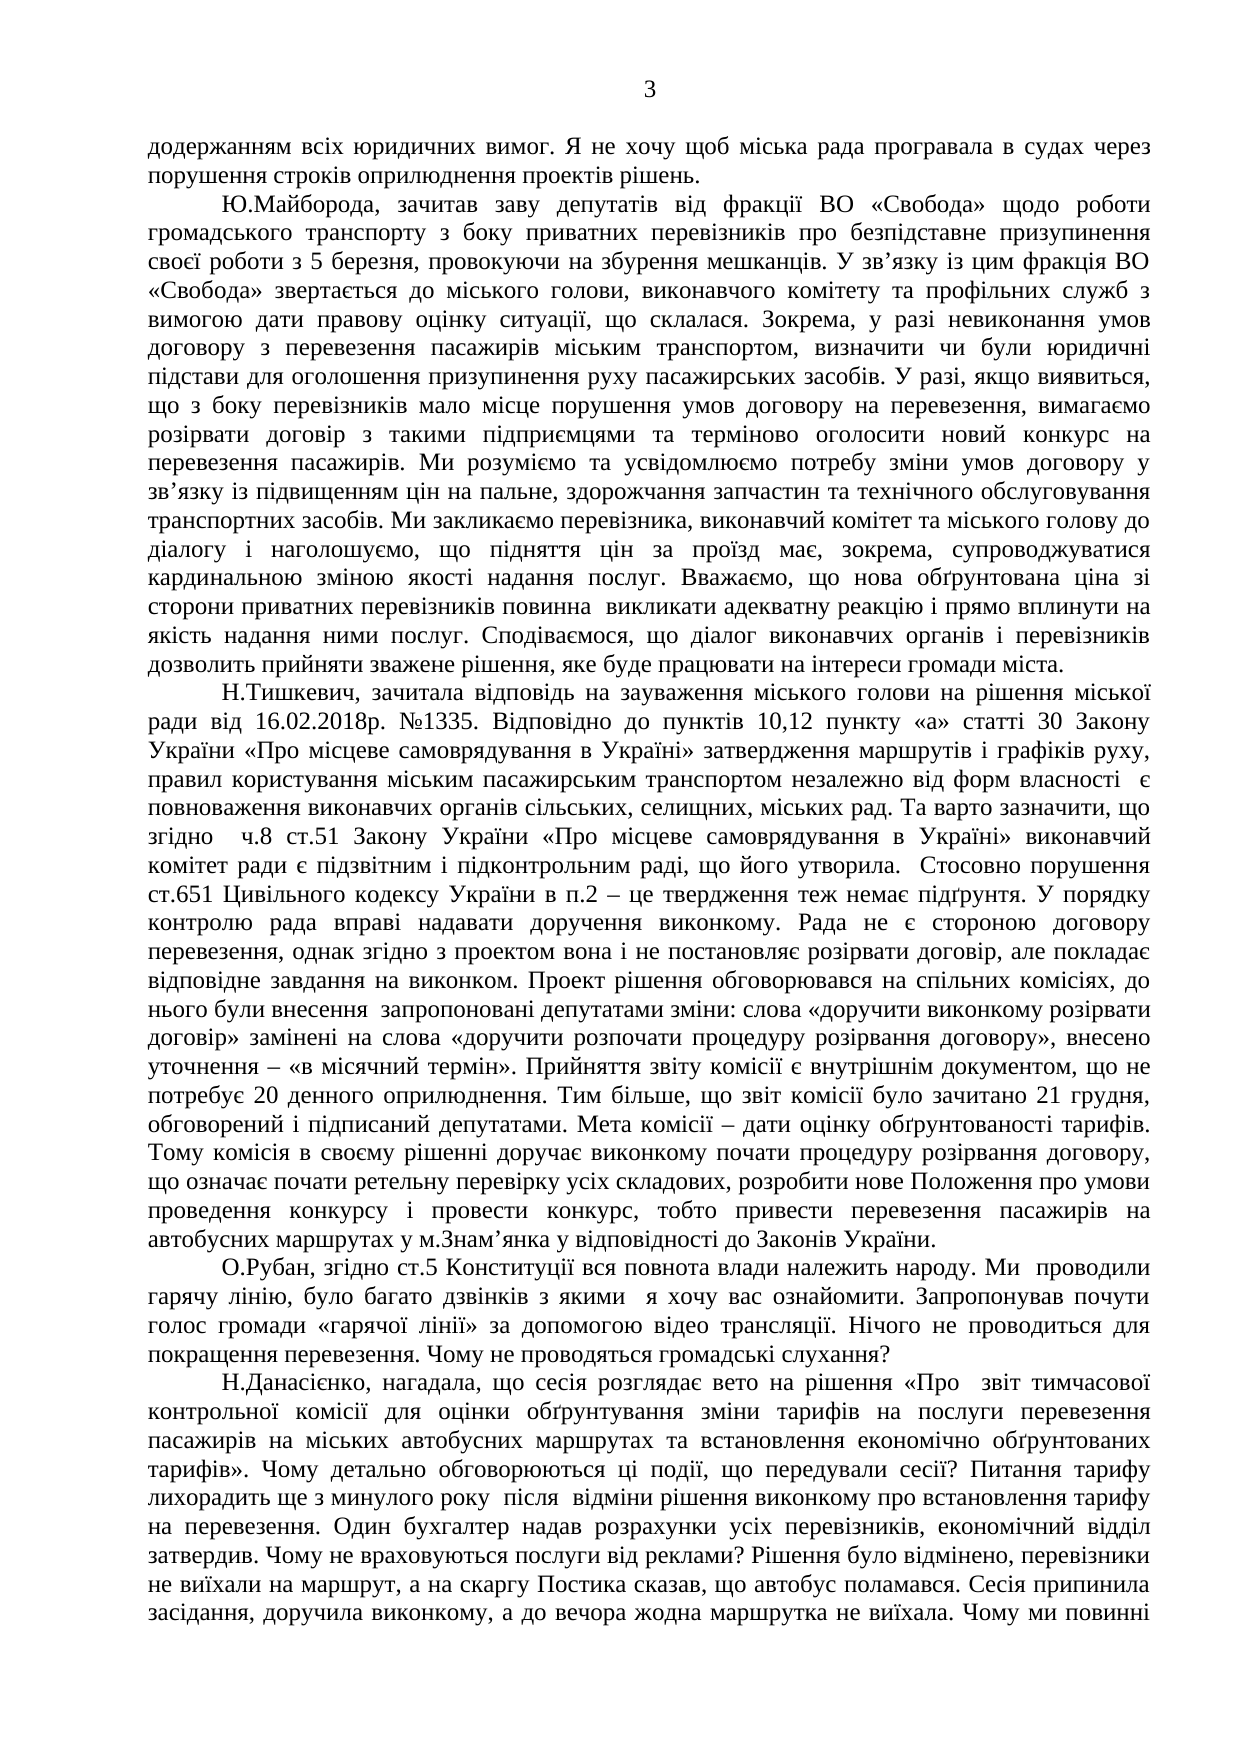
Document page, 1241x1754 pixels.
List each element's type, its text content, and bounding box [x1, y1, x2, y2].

text О.Рубан, згідно ст.5 Конституції вся повнота влади належить народу. Ми проводили гарячу лінію, було багато дзвінків з якими я хочу вас ознайомити. Запропонував почути голос громади «гарячої лінії» за допомогою відео трансляції. Нічого не проводиться для покращення перевезення. Чому не проводяться громадські слухання? [148, 1252, 1152, 1367]
text Ю.Майборода, зачитав заву депутатів від фракції ВО «Свобода» щодо роботи громадського транспорту з боку приватних перевізників про безпідставне призупинення своєї роботи з 5 березня, провокуючи на збурення мешканців. У зв’язку із цим фракція ВО «Свобода» звертається до міського голови, виконавчого комітету та профільних служб з вимогою дати правову оцінку ситуації, що склалася. Зокрема, у разі невиконання умов договору з перевезення пасажирів міським транспортом, визначити чи були юридичні підстави для оголошення призупинення руху пасажирських засобів. У разі, якщо виявиться, що з боку перевізників мало місце порушення умов договору на перевезення, вимагаємо розірвати договір з такими підприємцями та терміново оголосити новий конкурс на перевезення пасажирів. Ми розуміємо та усвідомлюємо потребу зміни умов договору у зв’язку із підвищенням цін на пальне, здорожчання запчастин та технічного обслуговування транспортних засобів. Ми закликаємо перевізника, виконавчий комітет та міського голову до діалогу і наголошуємо, що підняття цін за проїзд має, зокрема, супроводжуватися кардинальною зміною якості надання послуг. Вважаємо, що нова обґрунтована ціна зі сторони приватних перевізників повинна викликати адекватну реакцію і прямо вплинути на якість надання ними послуг. Сподіваємося, що діалог виконавчих органів і перевізників дозволить прийняти зважене рішення, яке буде працювати на інтереси громади міста. [148, 189, 1152, 677]
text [148, 1367, 1152, 1626]
text Н.Тишкевич, зачитала відповідь на зауваження міського голови на рішення міської ради від 16.02.2018р. №1335. Відповідно до пунктів 10,12 пункту «а» статті 30 Закону України «Про місцеве самоврядування в Україні» затвердження маршрутів і графіків руху, правил користування міським пасажирським транспортом незалежно від форм власності є повноваження виконавчих органів сільських, селищних, міських рад. Та варто зазначити, що згідно ч.8 ст.51 Закону України «Про місцеве самоврядування в Україні» виконавчий комітет ради є підзвітним і підконтрольним раді, що його утворила. Стосовно порушення ст.651 Цивільного кодексу України в п.2 – це твердження теж немає підґрунтя. У порядку контролю рада вправі надавати доручення виконкому. Рада не є стороною договору перевезення, однак згідно з проектом вона і не постановляє розірвати договір, але покладає відповідне завдання на виконком. Проект рішення обговорювався на спільних комісіях, до нього були внесення запропоновані депутатами зміни: слова «доручити виконкому розірвати договір» замінені на слова «доручити розпочати процедуру розірвання договору», внесено уточнення – «в місячний термін». Прийняття звіту комісії є внутрішнім документом, що не потребує 20 денного оприлюднення. Тим більше, що звіт комісії було зачитано 21 грудня, обговорений і підписаний депутатами. Мета комісії – дати оцінку обґрунтованості тарифів. Тому комісія в своєму рішенні доручає виконкому почати процедуру розірвання договору, що означає почати ретельну перевірку усіх складових, розробити нове Положення про умови проведення конкурсу і провести конкурс, тобто привести перевезення пасажирів на автобусних маршрутах у м.Знам’янка у відповідності до Законів України. [148, 677, 1152, 1252]
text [148, 131, 1152, 189]
